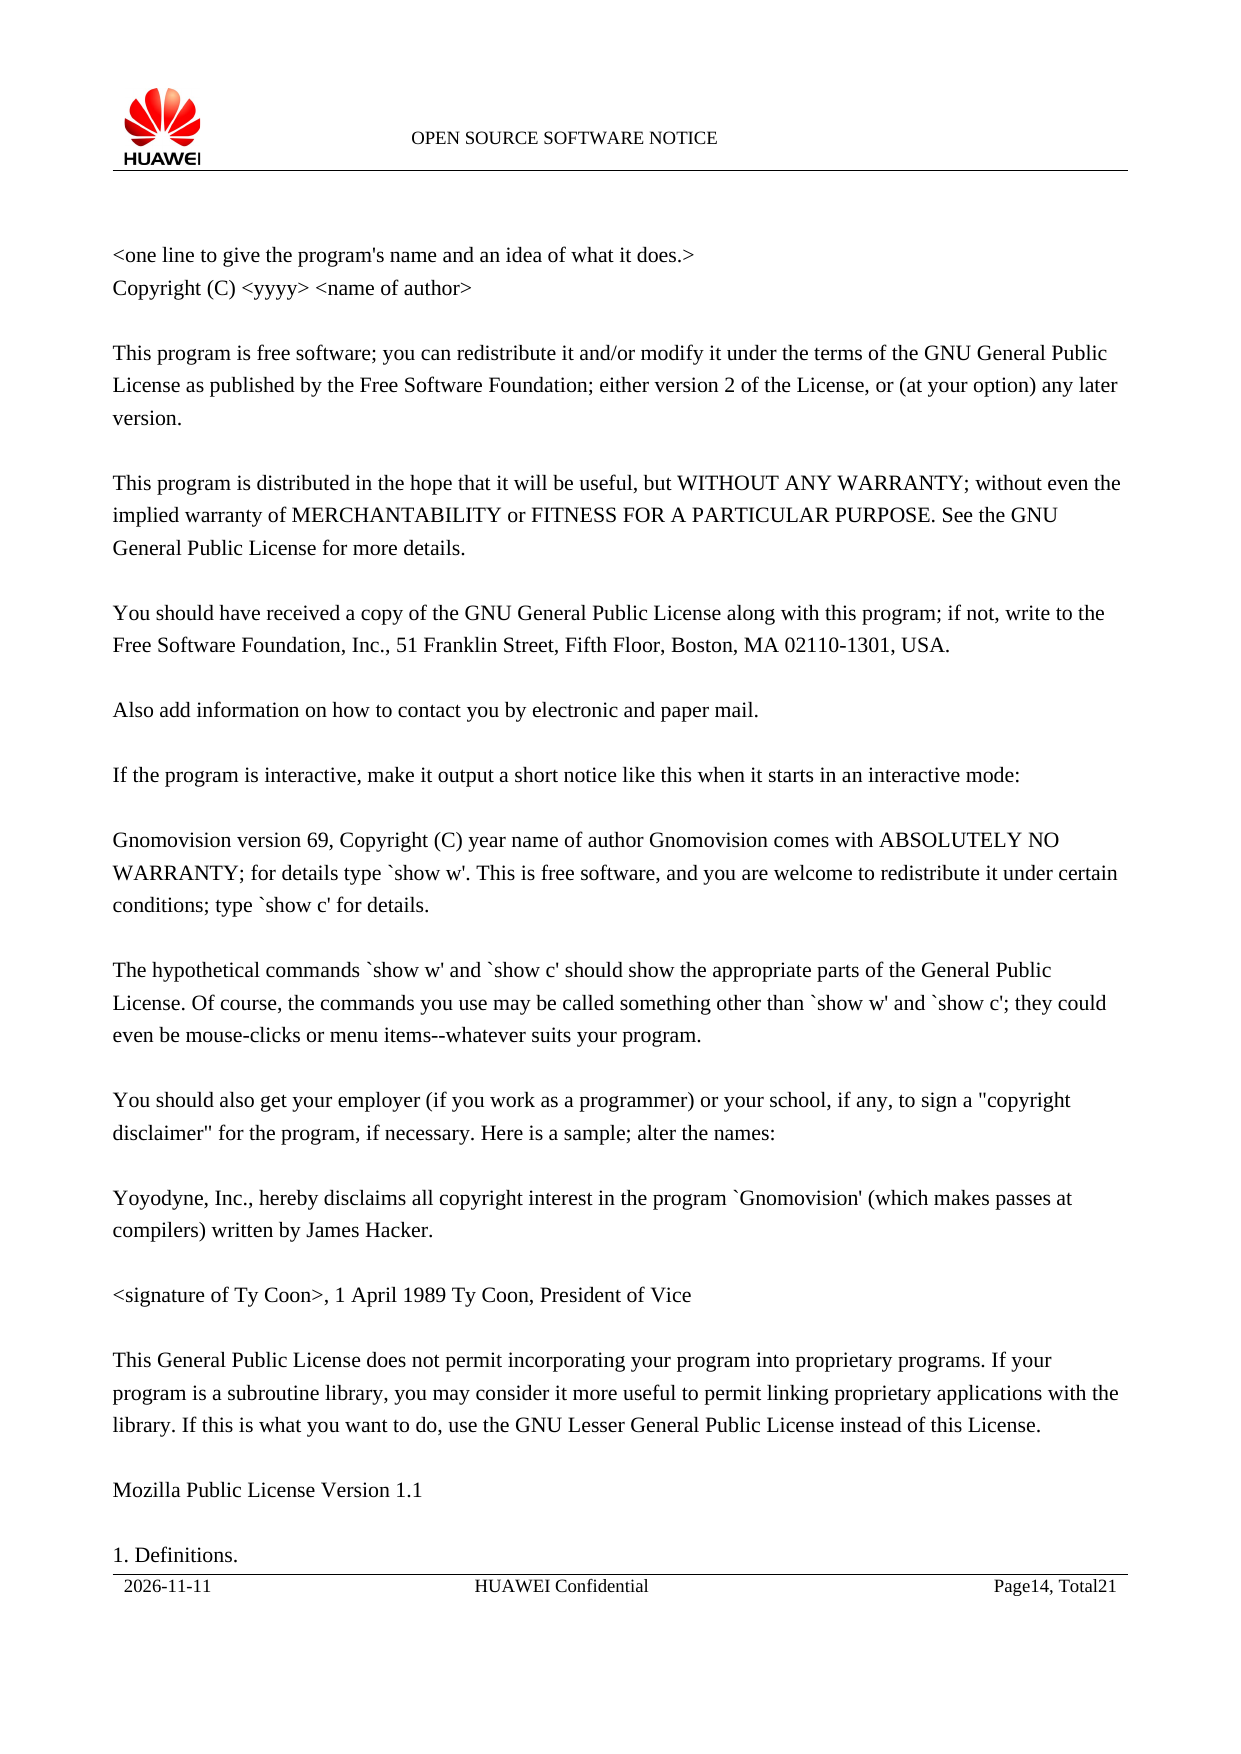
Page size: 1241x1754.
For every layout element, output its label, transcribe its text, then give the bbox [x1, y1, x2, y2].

picture [124, 88, 201, 165]
